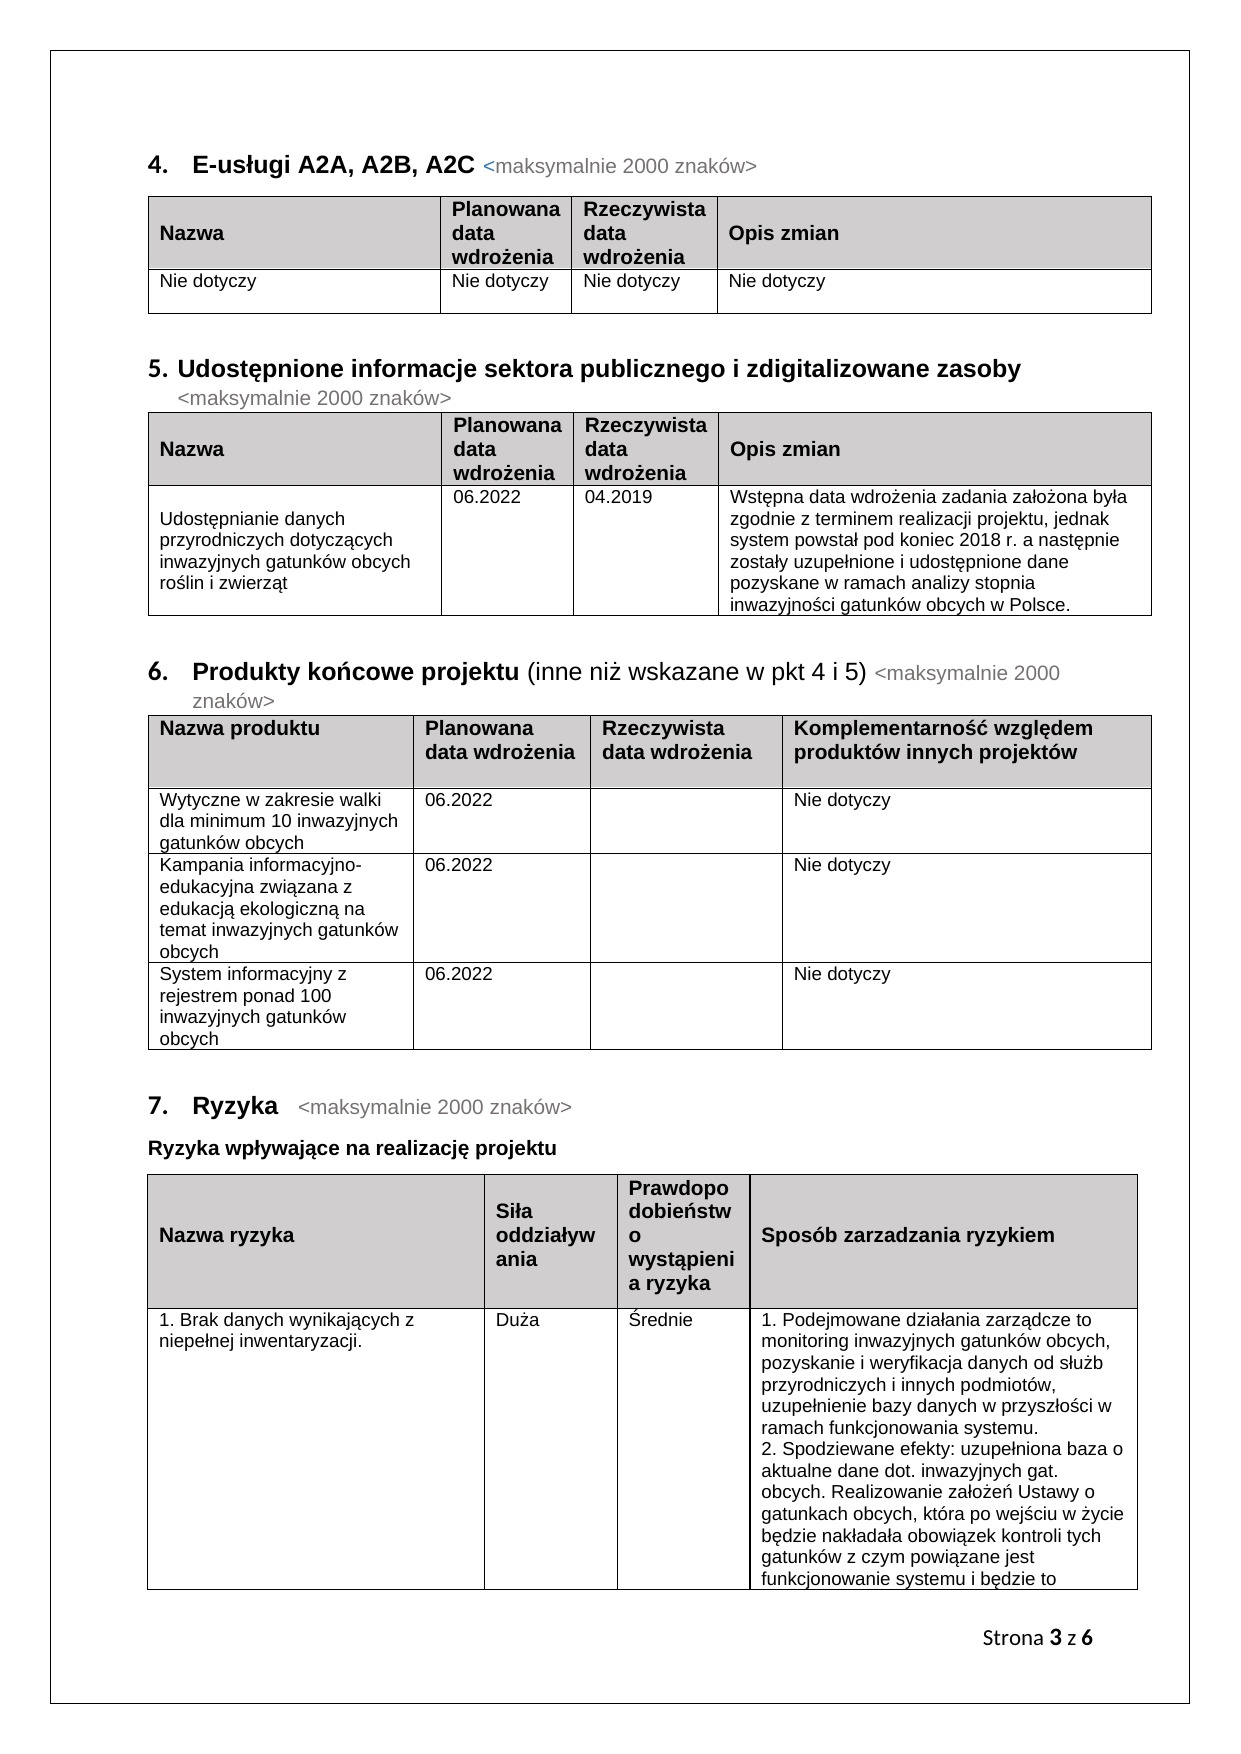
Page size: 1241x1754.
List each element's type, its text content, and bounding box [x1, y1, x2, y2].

table_header Siła oddziaływania [485, 1175, 617, 1308]
table_header Nazwa produktu [149, 716, 413, 787]
table_cell Nie dotyczy [783, 789, 1151, 853]
table_header Sposób zarzadzania ryzykiem [751, 1175, 1137, 1308]
subtitle E-usługi A2A, A2B, A2C <maksymalnie 2000 znaków> [148, 147, 1093, 181]
table_header Komplementarność względem produktów innych projektów [783, 716, 1151, 787]
table_header Rzeczywista data wdrożenia [591, 716, 782, 787]
table_header Prawdopodobieństwo wystąpienia ryzyka [618, 1175, 749, 1308]
subtitle Udostępnione informacje sektora publicznego i zdigitalizowane zasoby <maksymalnie 2000 znaków> [148, 351, 1093, 410]
table_cell Nie dotyczy [149, 270, 440, 313]
table_header Planowana data wdrożenia [414, 716, 590, 787]
table_cell Nie dotyczy [572, 270, 717, 313]
table_header Opis zmian [718, 197, 1151, 268]
table_cell Nie dotyczy [718, 270, 1151, 313]
table_header Nazwa [149, 413, 441, 485]
table_cell Wytyczne w zakresie walki dla minimum 10 inwazyjnych gatunków obcych [149, 789, 413, 853]
table_cell 06.2022 [442, 486, 573, 615]
table_cell 06.2022 [414, 854, 590, 962]
table_cell Kampania informacyjno-edukacyjna związana z edukacją ekologiczną na temat inwazyjnych gatunków obcych [149, 854, 413, 962]
table_cell [591, 963, 782, 1049]
table_cell Średnie [618, 1309, 749, 1589]
table_cell Wstępna data wdrożenia zadania założona była zgodnie z terminem realizacji projektu, jednak system powstał pod koniec 2018 r. a następnie zostały uzupełnione i udostępnione dane pozyskane w ramach analizy stopnia inwazyjności gatunków obcych w Polsce. [719, 486, 1151, 615]
table_header Planowana data wdrożenia [441, 197, 571, 268]
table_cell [148, 1309, 484, 1589]
table_header Nazwa ryzyka [148, 1175, 484, 1308]
table_cell System informacyjny z rejestrem ponad 100 inwazyjnych gatunków obcych [149, 963, 413, 1049]
table_header Nazwa [149, 197, 440, 268]
table_header Planowana data wdrożenia [442, 413, 573, 485]
table_cell 04.2019 [574, 486, 718, 615]
table_cell Nie dotyczy [783, 963, 1151, 1049]
table_cell Nie dotyczy [441, 270, 571, 313]
table_cell [591, 789, 782, 853]
list Ryzyka <maksymalnie 2000 znaków> [148, 1088, 1093, 1121]
table_cell 06.2022 [414, 963, 590, 1049]
table_cell 06.2022 [414, 789, 590, 853]
table_cell [591, 854, 782, 962]
text Ryzyka wpływające na realizację projektu [148, 1136, 1093, 1160]
table_header Rzeczywista data wdrożenia [572, 197, 717, 268]
subtitle Produkty końcowe projektu (inne niż wskazane w pkt 4 i 5) <maksymalnie 2000 znaków> [148, 654, 1093, 713]
table_header Opis zmian [719, 413, 1151, 485]
table_header Rzeczywista data wdrożenia [574, 413, 718, 485]
table_cell Duża [485, 1309, 617, 1589]
table_cell Udostępnianie danych przyrodniczych dotyczących inwazyjnych gatunków obcych roślin i zwierząt [149, 486, 441, 615]
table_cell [751, 1309, 1137, 1589]
table_cell Nie dotyczy [783, 854, 1151, 962]
